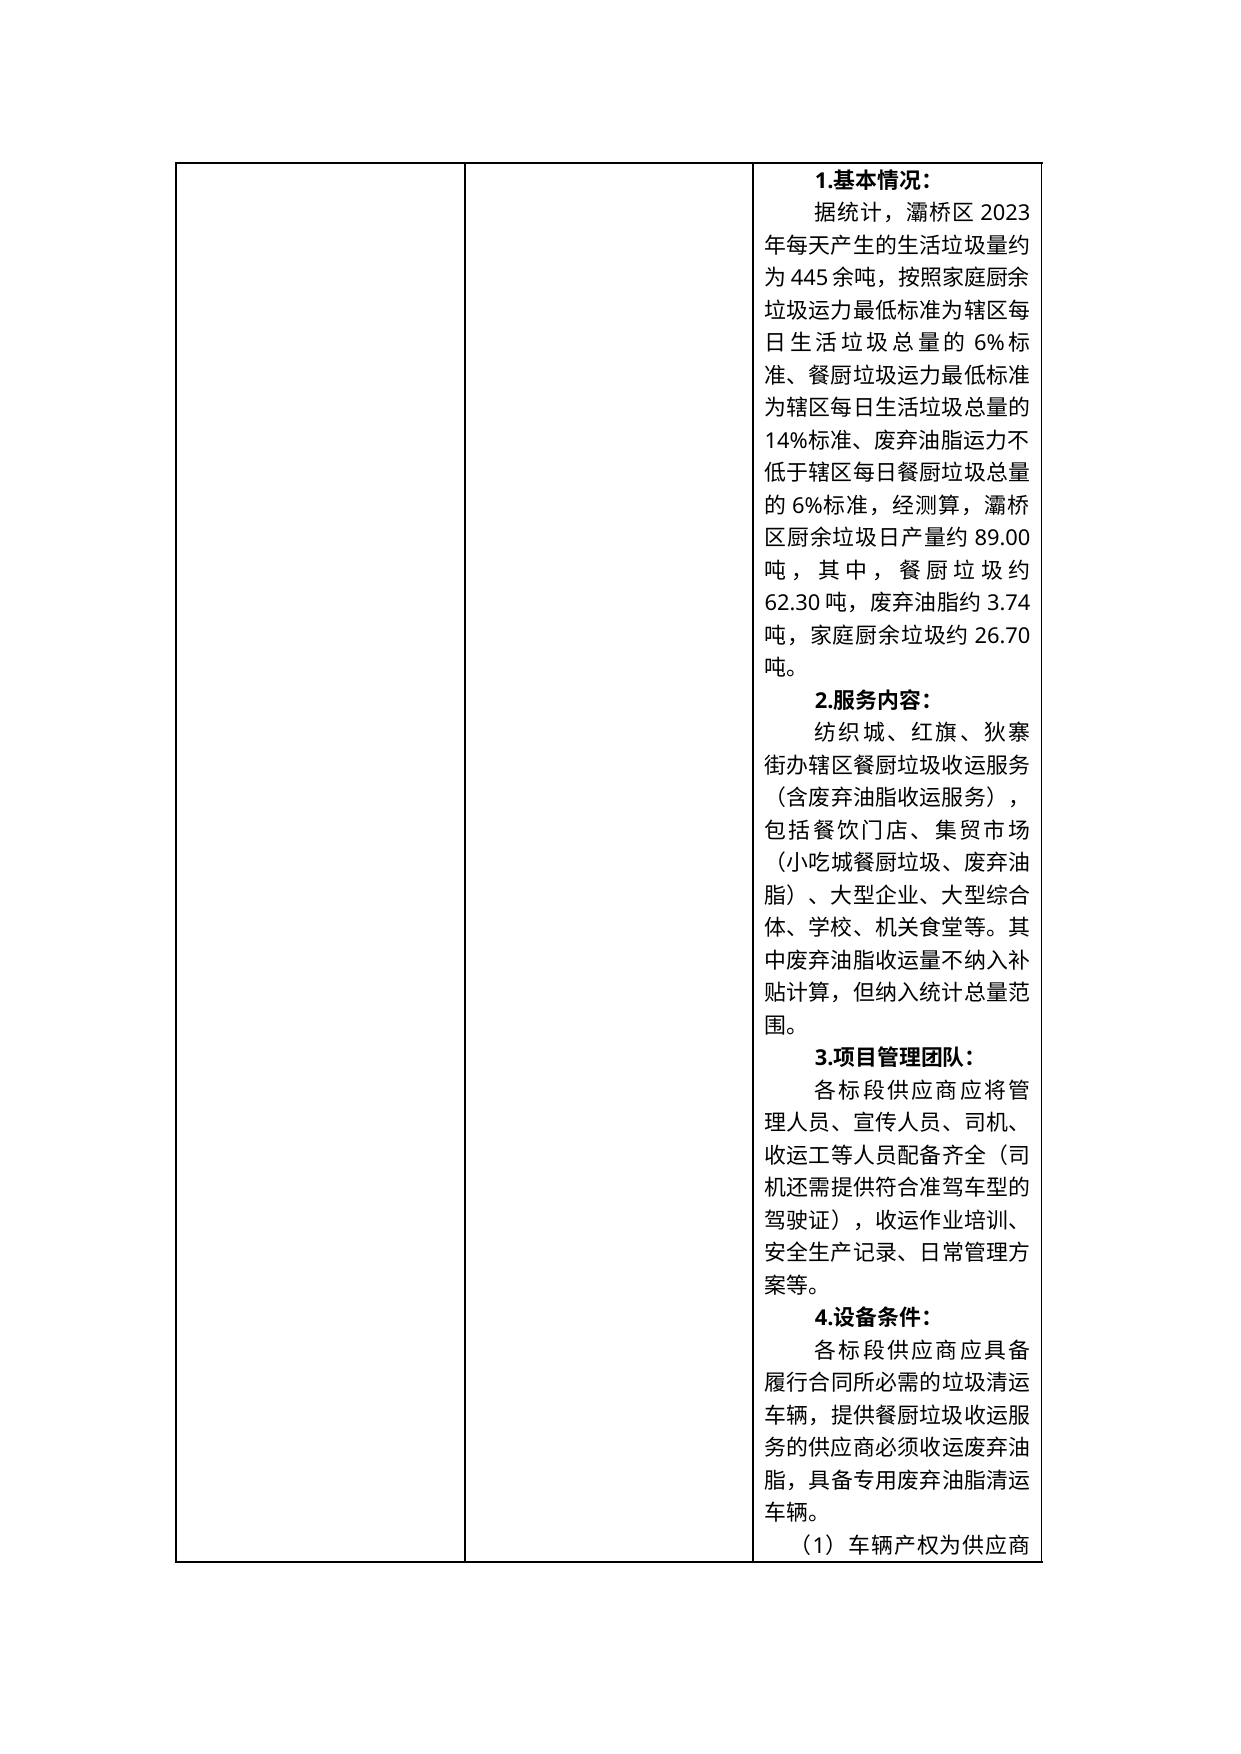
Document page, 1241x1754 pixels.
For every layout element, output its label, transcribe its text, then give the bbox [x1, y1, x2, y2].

table_cell 1 [466, 164, 752, 1561]
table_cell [754, 164, 1041, 1561]
table_cell [177, 164, 464, 1561]
